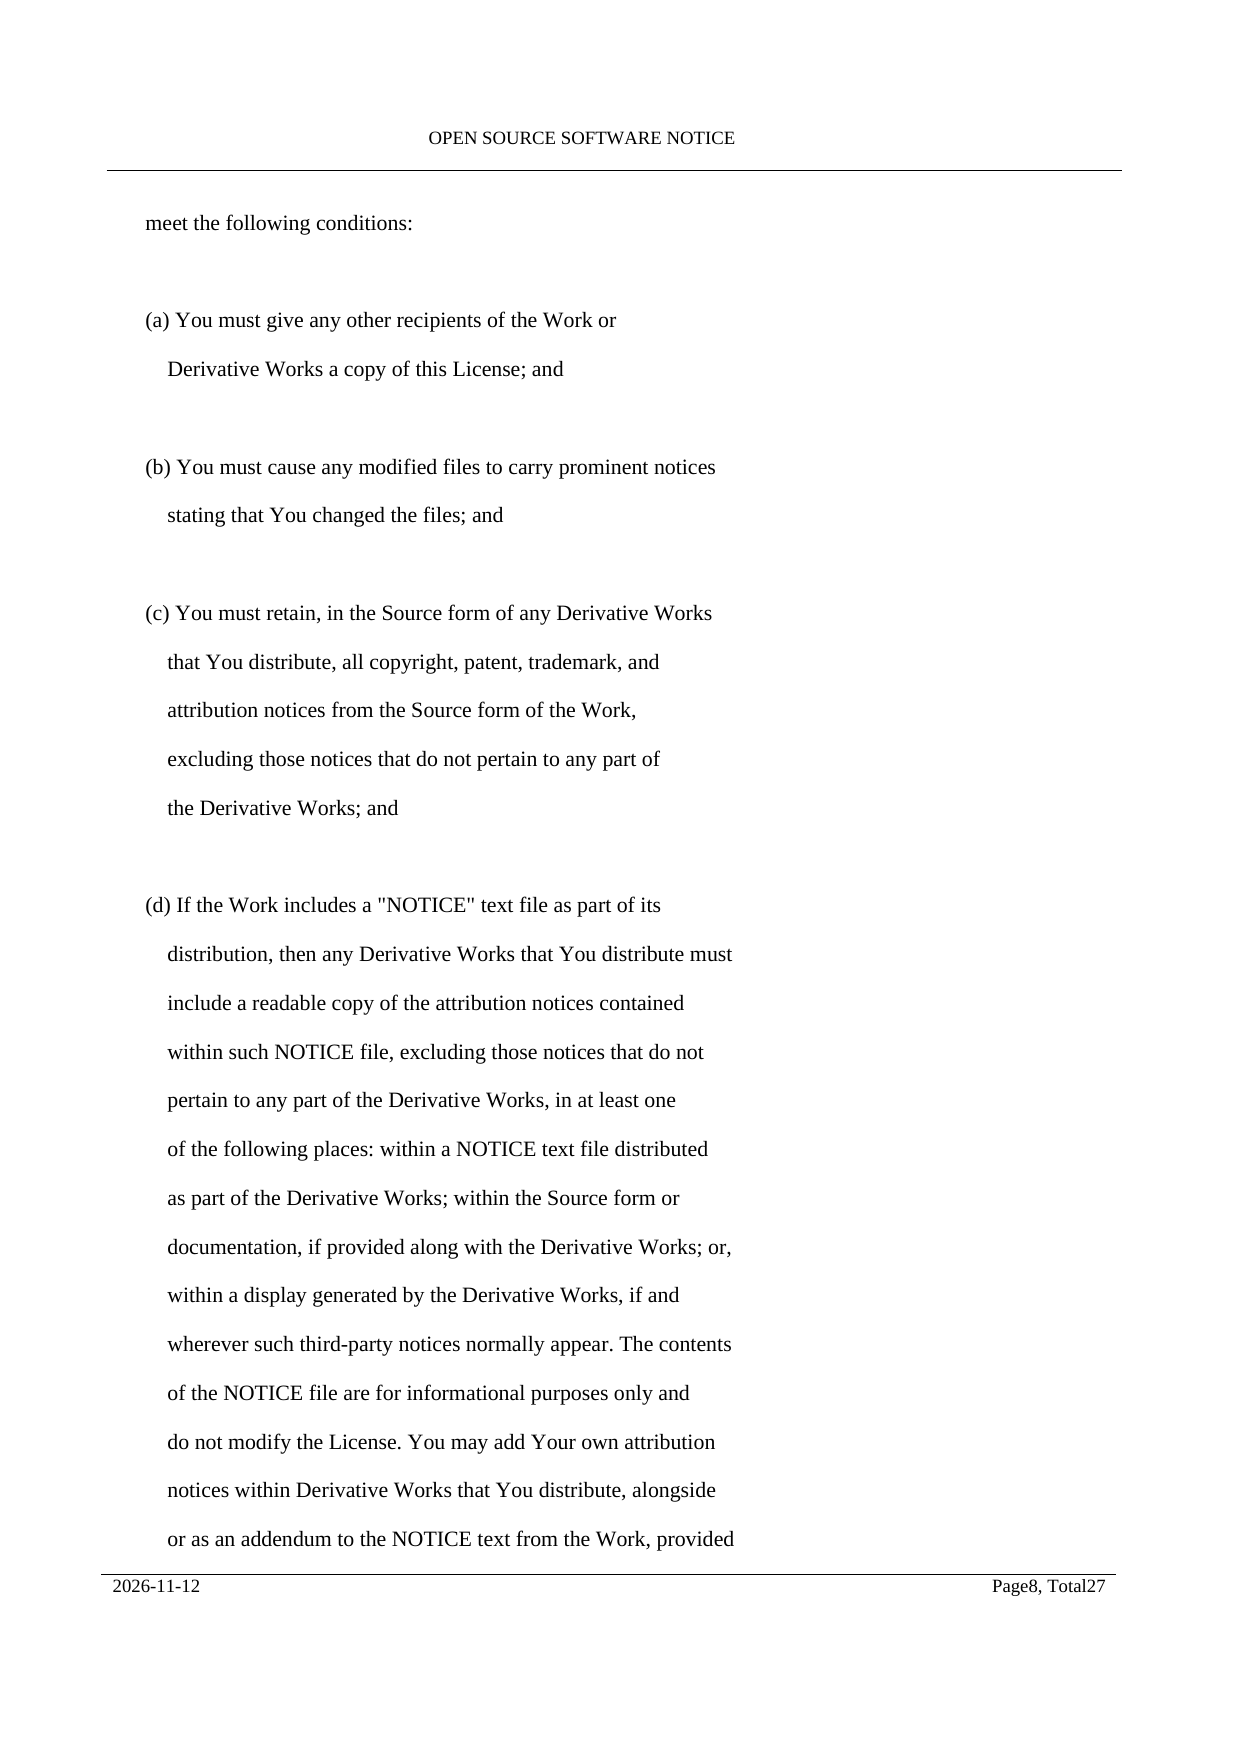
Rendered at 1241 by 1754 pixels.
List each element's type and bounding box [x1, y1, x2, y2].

text [112, 206, 1128, 1555]
